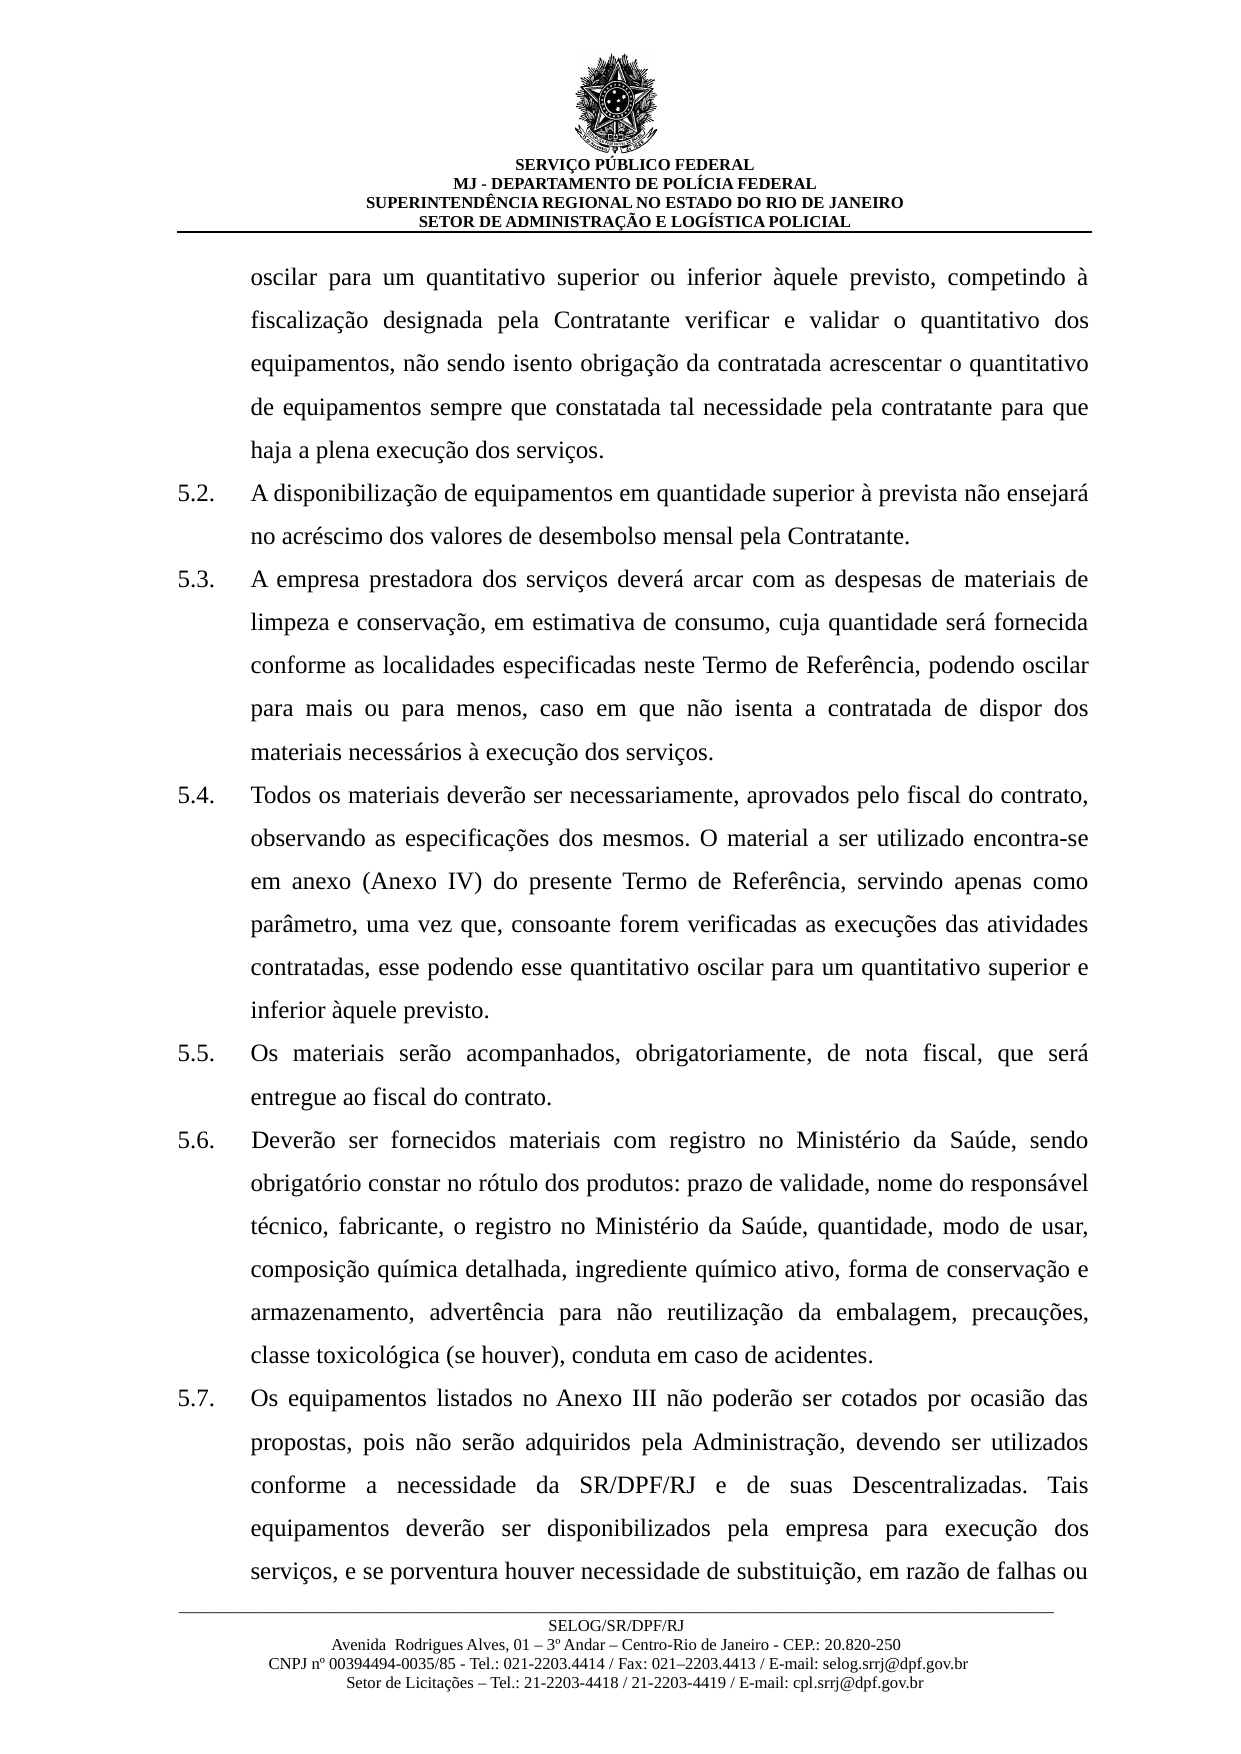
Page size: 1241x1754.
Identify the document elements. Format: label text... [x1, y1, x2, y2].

list Os materiais serão acompanhados, obrigatoriamente, de nota fiscal, que será entregue ao fiscal do contrato. [177, 1038, 1089, 1110]
list Todos os materiais deverão ser necessariamente, aprovados pelo fiscal do contrato, observando as especificações dos mesmos. O material a ser utilizado encontra-se em anexo (Anexo IV) do presente Termo de Referência, servindo apenas como parâmetro, uma vez que, consoante forem verificadas as execuções das atividades contratadas, esse podendo esse quantitativo oscilar para um quantitativo superior e inferior àquele previsto. [177, 780, 1089, 1024]
list Deverão ser fornecidos materiais com registro no Ministério da Saúde, sendo obrigatório constar no rótulo dos produtos: prazo de validade, nome do responsável técnico, fabricante, o registro no Ministério da Saúde, quantidade, modo de usar, composição química detalhada, ingrediente químico ativo, forma de conservação e armazenamento, advertência para não reutilização da embalagem, precauções, classe toxicológica (se houver), conduta em caso de acidentes. [177, 1125, 1089, 1369]
picture [574, 53, 658, 155]
list A disponibilização de equipamentos em quantidade superior à prevista não ensejará no acréscimo dos valores de desembolso mensal pela Contratante. [177, 478, 1089, 550]
list A empresa prestadora dos serviços deverá arcar com as despesas de materiais de limpeza e conservação, em estimativa de consumo, cuja quantidade será fornecida conforme as localidades especificadas neste Termo de Referência, podendo oscilar para mais ou para menos, caso em que não isenta a contratada de dispor dos materiais necessários à execução dos serviços. [177, 564, 1089, 765]
